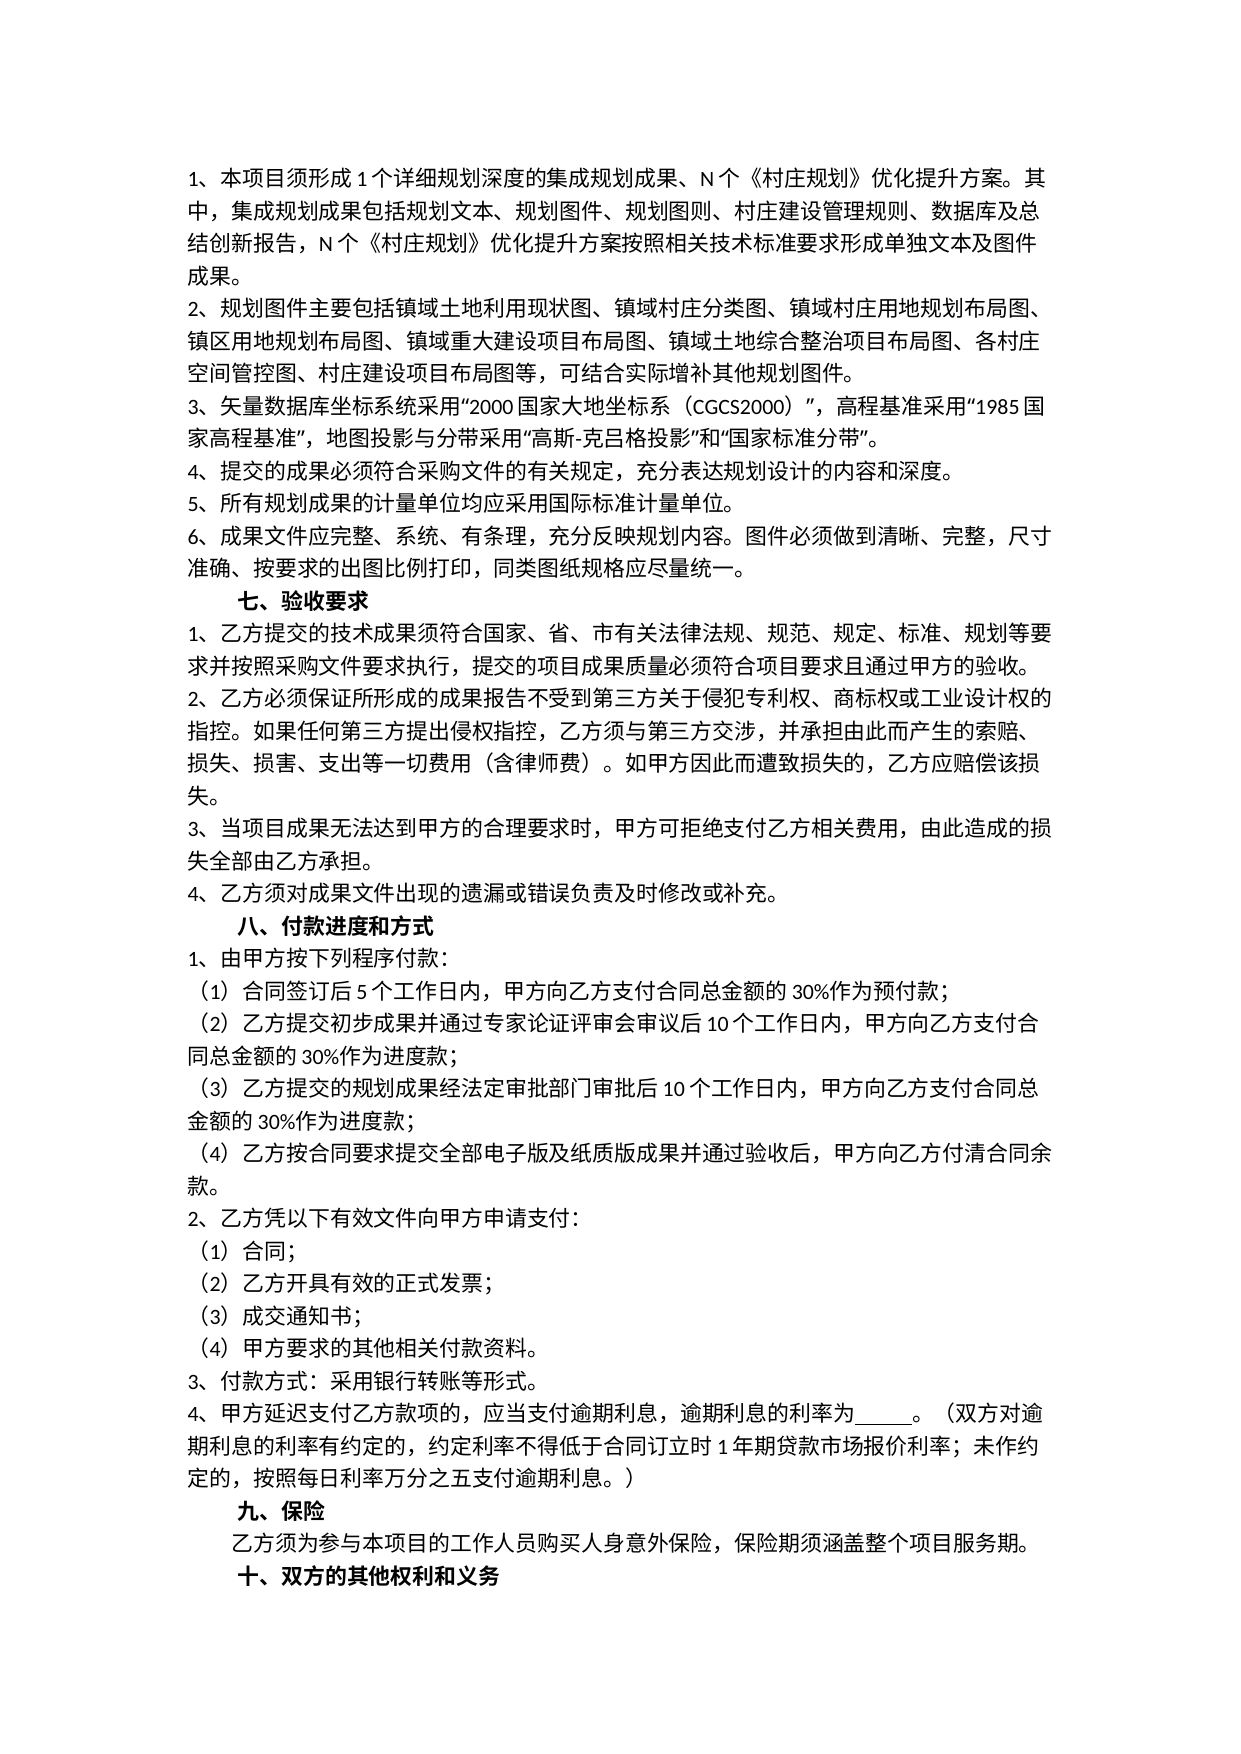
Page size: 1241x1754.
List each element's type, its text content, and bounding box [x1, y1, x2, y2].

text 九、保险 [187, 1494, 1053, 1527]
text 3、付款方式：采用银行转账等形式。 [187, 1364, 1053, 1397]
text 八、付款进度和方式 [187, 909, 1053, 942]
text 1、乙方提交的技术成果须符合国家、省、市有关法律法规、规范、规定、标准、规划等要求并按照采购文件要求执行，提交的项目成果质量必须符合项目要求且通过甲方的验收。 [187, 617, 1053, 682]
text 4、乙方须对成果文件出现的遗漏或错误负责及时修改或补充。 [187, 877, 1053, 909]
text （3）成交通知书； [187, 1299, 1053, 1332]
text （4）乙方按合同要求提交全部电子版及纸质版成果并通过验收后，甲方向乙方付清合同余款。 [187, 1137, 1053, 1202]
text 十、双方的其他权利和义务 [187, 1559, 1053, 1592]
text 2、规划图件主要包括镇域土地利用现状图、镇域村庄分类图、镇域村庄用地规划布局图、镇区用地规划布局图、镇域重大建设项目布局图、镇域土地综合整治项目布局图、各村庄空间管控图、村庄建设项目布局图等，可结合实际增补其他规划图件。 [187, 292, 1053, 389]
text 七、验收要求 [187, 584, 1053, 617]
text 6、成果文件应完整、系统、有条理，充分反映规划内容。图件必须做到清晰、完整，尺寸准确、按要求的出图比例打印，同类图纸规格应尽量统一。 [187, 519, 1053, 584]
text 乙方须为参与本项目的工作人员购买人身意外保险，保险期须涵盖整个项目服务期。 [187, 1527, 1053, 1559]
text （4）甲方要求的其他相关付款资料。 [187, 1332, 1053, 1364]
text 5、所有规划成果的计量单位均应采用国际标准计量单位。 [187, 487, 1053, 519]
text （2）乙方提交初步成果并通过专家论证评审会审议后10个工作日内，甲方向乙方支付合同总金额的30%作为进度款； [187, 1007, 1053, 1072]
text （1）合同； [187, 1234, 1053, 1267]
text 4、甲方延迟支付乙方款项的，应当支付逾期利息，逾期利息的利率为 。（双方对逾期利息的利率有约定的，约定利率不得低于合同订立时1年期贷款市场报价利率；未作约定的，按照每日利率万分之五支付逾期利息。） [187, 1397, 1053, 1494]
text 2、乙方必须保证所形成的成果报告不受到第三方关于侵犯专利权、商标权或工业设计权的指控。如果任何第三方提出侵权指控，乙方须与第三方交涉，并承担由此而产生的索赔、损失、损害、支出等一切费用（含律师费）。如甲方因此而遭致损失的，乙方应赔偿该损失。 [187, 682, 1053, 812]
text 3、矢量数据库坐标系统采用“2000国家大地坐标系（CGCS2000）”，高程基准采用“1985国家高程基准”，地图投影与分带采用“高斯-克吕格投影”和“国家标准分带”。 [187, 389, 1053, 454]
text 3、当项目成果无法达到甲方的合理要求时，甲方可拒绝支付乙方相关费用，由此造成的损失全部由乙方承担。 [187, 812, 1053, 877]
text （3）乙方提交的规划成果经法定审批部门审批后10个工作日内，甲方向乙方支付合同总金额的30%作为进度款； [187, 1072, 1053, 1137]
text 2、乙方凭以下有效文件向甲方申请支付： [187, 1202, 1053, 1234]
text 1、由甲方按下列程序付款： [187, 942, 1053, 974]
text （2）乙方开具有效的正式发票； [187, 1267, 1053, 1299]
text 1、本项目须形成1个详细规划深度的集成规划成果、N个《村庄规划》优化提升方案。其中，集成规划成果包括规划文本、规划图件、规划图则、村庄建设管理规则、数据库及总结创新报告，N个《村庄规划》优化提升方案按照相关技术标准要求形成单独文本及图件成果。 [187, 162, 1053, 292]
text （1）合同签订后5个工作日内，甲方向乙方支付合同总金额的30%作为预付款； [187, 974, 1053, 1007]
text 4、提交的成果必须符合采购文件的有关规定，充分表达规划设计的内容和深度。 [187, 454, 1053, 487]
